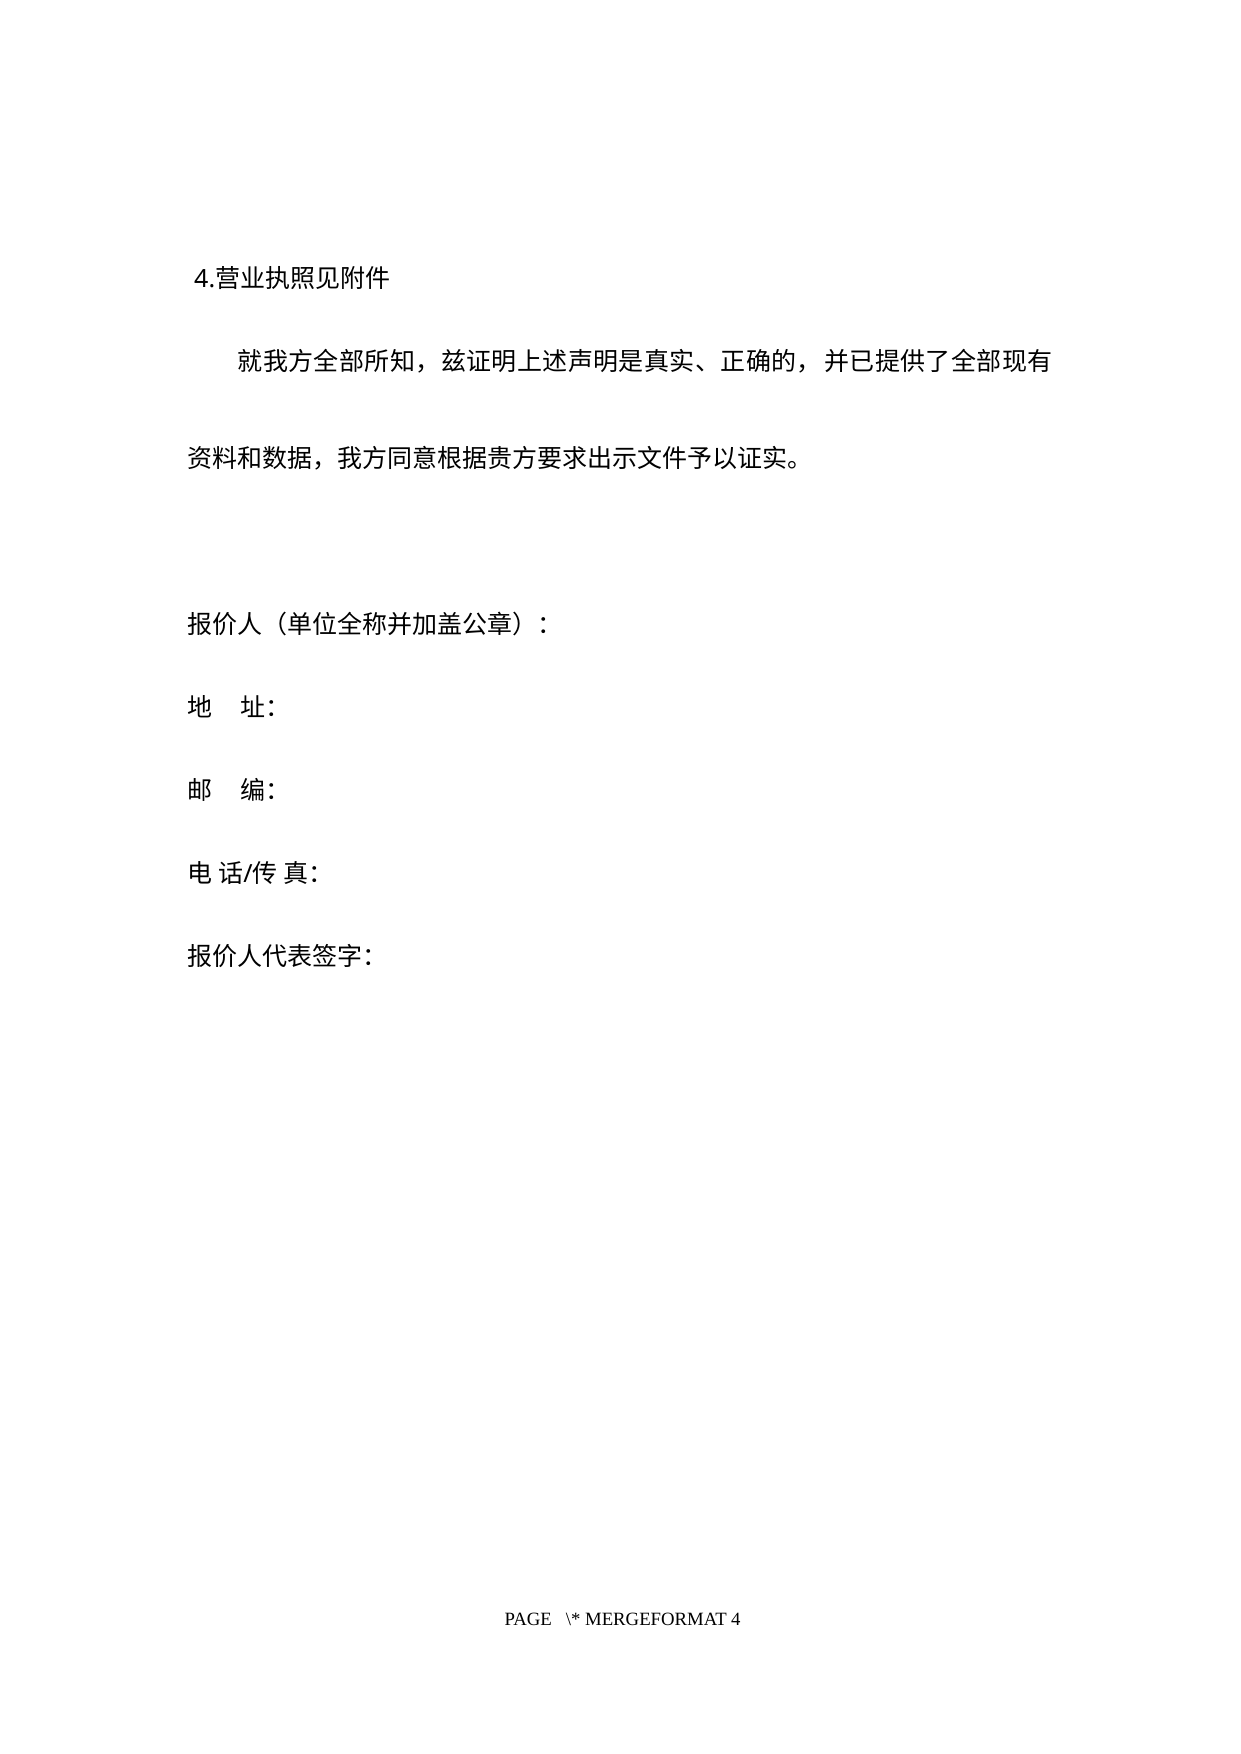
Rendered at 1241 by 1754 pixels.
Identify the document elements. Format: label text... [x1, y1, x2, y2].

text 邮 编： [187, 756, 1053, 821]
text 电 话/传 真： [187, 839, 1053, 904]
text 报价人代表签字： [187, 922, 1053, 987]
text 报价人（单位全称并加盖公章）： [187, 590, 1053, 655]
text 4.营业执照见附件 [187, 244, 1053, 309]
text 地 址： [187, 673, 1053, 738]
text 就我方全部所知，兹证明上述声明是真实、正确的，并已提供了全部现有资料和数据，我方同意根据贵方要求出示文件予以证实。 [187, 327, 1053, 489]
